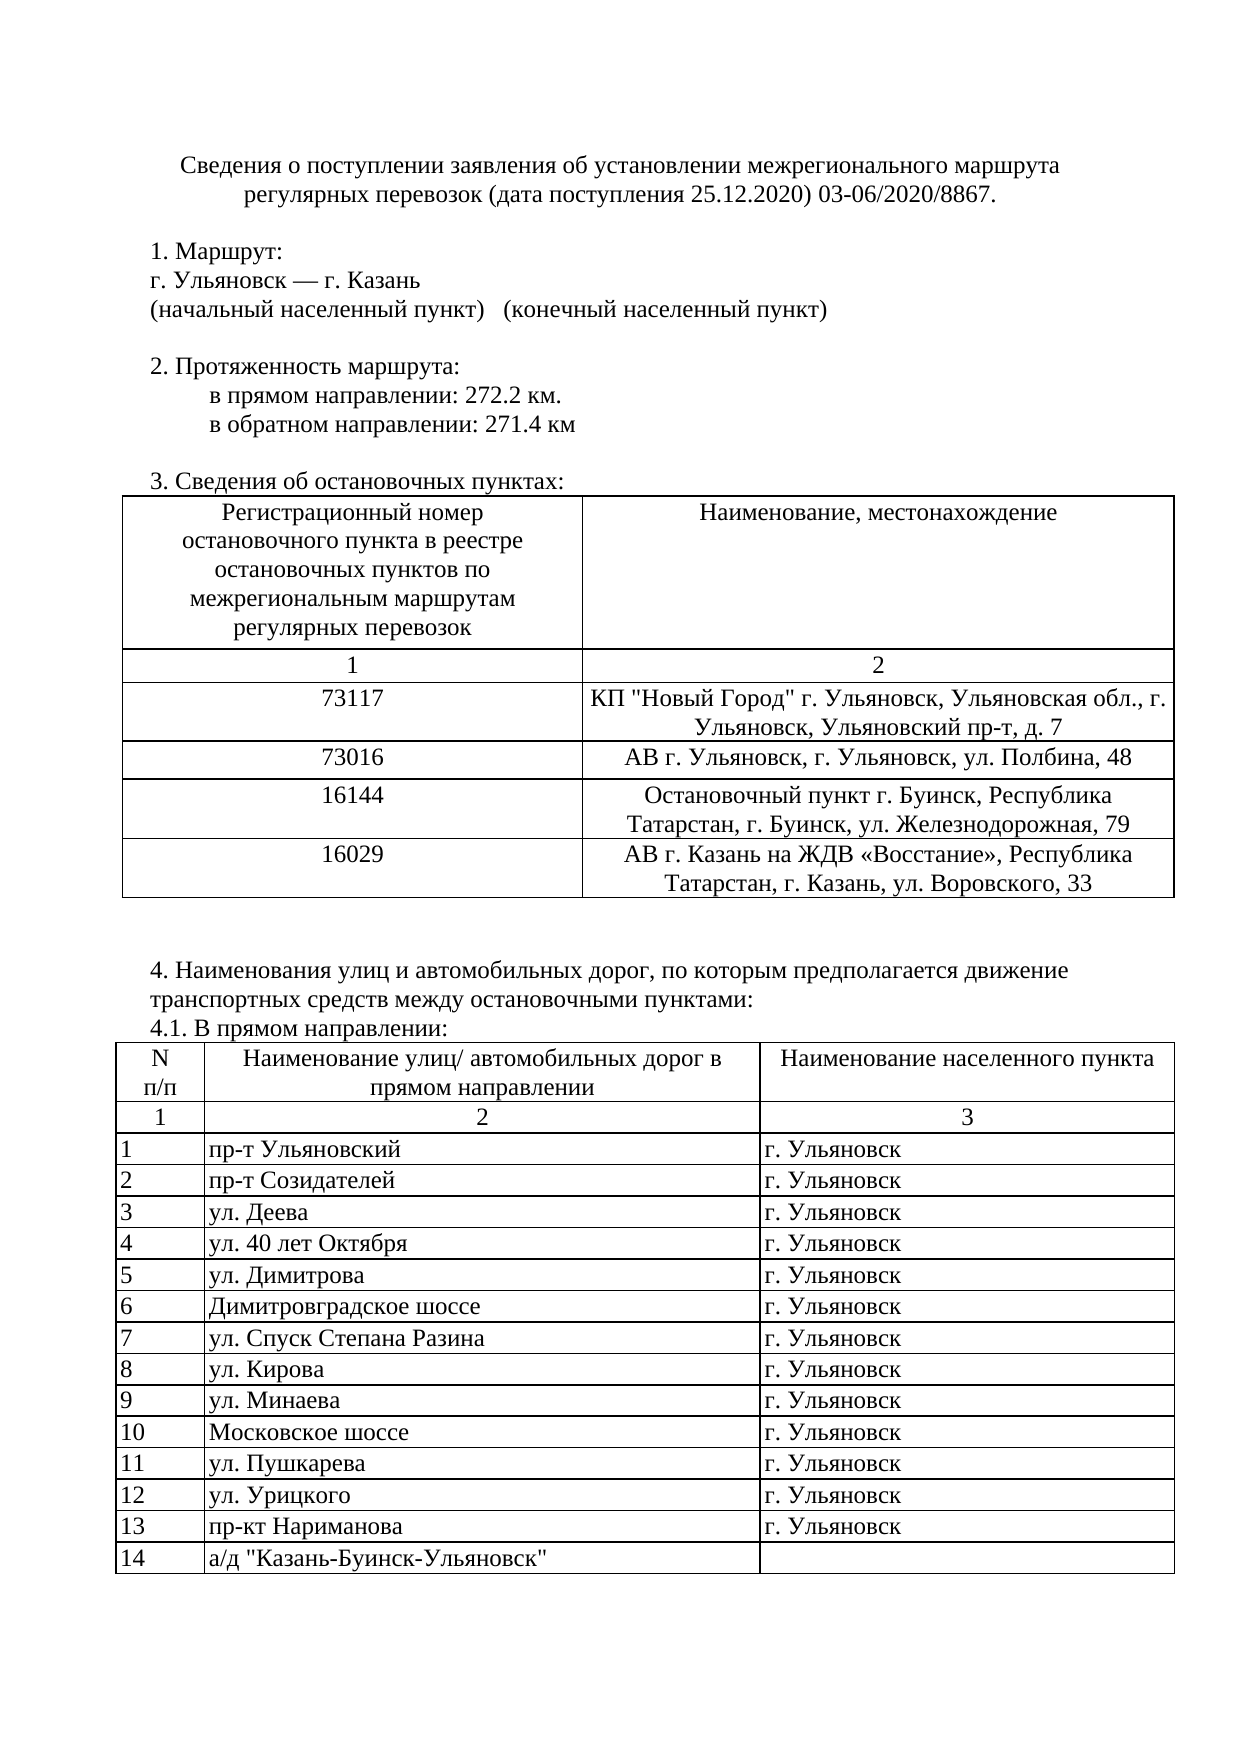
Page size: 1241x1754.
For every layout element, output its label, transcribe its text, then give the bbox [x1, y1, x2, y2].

table_cell Московское шоссе [205, 1417, 759, 1447]
table_cell 1 [117, 1134, 204, 1164]
table_cell 6 [117, 1291, 204, 1321]
text 3. Сведения об остановочных пунктах: [150, 466, 1090, 495]
table_cell а/д "Казань-Буинск-Ульяновск" [205, 1543, 759, 1573]
table_cell 73016 [123, 742, 582, 778]
table_cell 14 [117, 1543, 204, 1573]
table_cell АВ г. Казань на ЖДВ «Восстание», Республика Татарстан, г. Казань, ул. Воровского, 33 [583, 839, 1173, 896]
table_cell ул. Урицкого [205, 1480, 759, 1510]
table_cell г. Ульяновск [761, 1354, 1174, 1384]
text в обратном направлении: 271.4 км [150, 409, 1090, 437]
table_cell 73117 [123, 683, 582, 740]
text 4. Наименования улиц и автомобильных дорог, по которым предполагается движение транспортных средств между остановочными пунктами: [150, 956, 1090, 1013]
text 4.1. В прямом направлении: [150, 1013, 1090, 1042]
text 1. Маршрут: [150, 236, 1090, 265]
table_cell г. Ульяновск [761, 1291, 1174, 1321]
table_cell ул. Деева [205, 1197, 759, 1227]
table_cell г. Ульяновск [761, 1480, 1174, 1510]
table_cell 8 [117, 1354, 204, 1384]
table_cell 3 [761, 1102, 1174, 1132]
table_cell 12 [117, 1480, 204, 1510]
table_cell АВ г. Ульяновск, г. Ульяновск, ул. Полбина, 48 [583, 742, 1173, 778]
table_cell г. Ульяновск [761, 1260, 1174, 1289]
table_cell ул. Спуск Степана Разина [205, 1323, 759, 1352]
table_cell г. Ульяновск [761, 1165, 1174, 1195]
table_cell 11 [117, 1448, 204, 1478]
table_header Наименование, местонахождение [583, 497, 1173, 648]
table_cell 9 [117, 1386, 204, 1415]
table_cell 1 [117, 1102, 204, 1132]
table_cell г. Ульяновск [761, 1228, 1174, 1258]
table_cell г. Ульяновск [761, 1197, 1174, 1227]
table_cell 2 [583, 650, 1173, 681]
table_cell г. Ульяновск [761, 1417, 1174, 1447]
table_cell ул. 40 лет Октября [205, 1228, 759, 1258]
text в прямом направлении: 272.2 км. [150, 380, 1090, 409]
table_cell ул. Кирова [205, 1354, 759, 1384]
table_header Наименование улиц/ автомобильных дорог в прямом направлении [205, 1043, 759, 1101]
table_header Наименование населенного пункта [761, 1043, 1174, 1101]
table_cell 1 [123, 650, 582, 681]
table_cell 13 [117, 1511, 204, 1541]
table_cell 2 [117, 1165, 204, 1195]
table_cell пр-т Созидателей [205, 1165, 759, 1195]
table_cell пр-кт Нариманова [205, 1511, 759, 1541]
table_cell 4 [117, 1228, 204, 1258]
table_cell г. Ульяновск [761, 1386, 1174, 1415]
text 2. Протяженность маршрута: [150, 351, 1090, 380]
table_cell ул. Пушкарева [205, 1448, 759, 1478]
table_cell ул. Димитрова [205, 1260, 759, 1289]
table_cell Остановочный пункт г. Буинск, Республика Татарстан, г. Буинск, ул. Железнодорожная, 79 [583, 780, 1173, 837]
text Сведения о поступлении заявления об установлении межрегионального маршрута регулярных перевозок (дата поступления 25.12.2020) 03-06/2020/8867. [150, 150, 1090, 207]
table_cell г. Ульяновск [761, 1323, 1174, 1352]
table_cell 16144 [123, 780, 582, 837]
table_cell Димитровградское шоссе [205, 1291, 759, 1321]
text (начальный населенный пункт) (конечный населенный пункт) [150, 294, 1090, 322]
table_header N п/п [117, 1043, 204, 1101]
table_cell г. Ульяновск [761, 1448, 1174, 1478]
table_cell 10 [117, 1417, 204, 1447]
table_cell КП "Новый Город" г. Ульяновск, Ульяновская обл., г. Ульяновск, Ульяновский пр-т, д. 7 [583, 683, 1173, 740]
table_cell [761, 1543, 1174, 1573]
text г. Ульяновск — г. Казань [150, 265, 1090, 294]
table_cell 16029 [123, 839, 582, 896]
table_cell пр-т Ульяновский [205, 1134, 759, 1164]
table_cell г. Ульяновск [761, 1511, 1174, 1541]
table_cell 2 [205, 1102, 759, 1132]
table_cell 3 [117, 1197, 204, 1227]
table_cell 5 [117, 1260, 204, 1289]
table_cell 7 [117, 1323, 204, 1352]
table_cell г. Ульяновск [761, 1134, 1174, 1164]
table_cell ул. Минаева [205, 1386, 759, 1415]
table_header Регистрационный номер остановочного пункта в реестре остановочных пунктов по межрегиональным маршрутам регулярных перевозок [123, 497, 582, 648]
